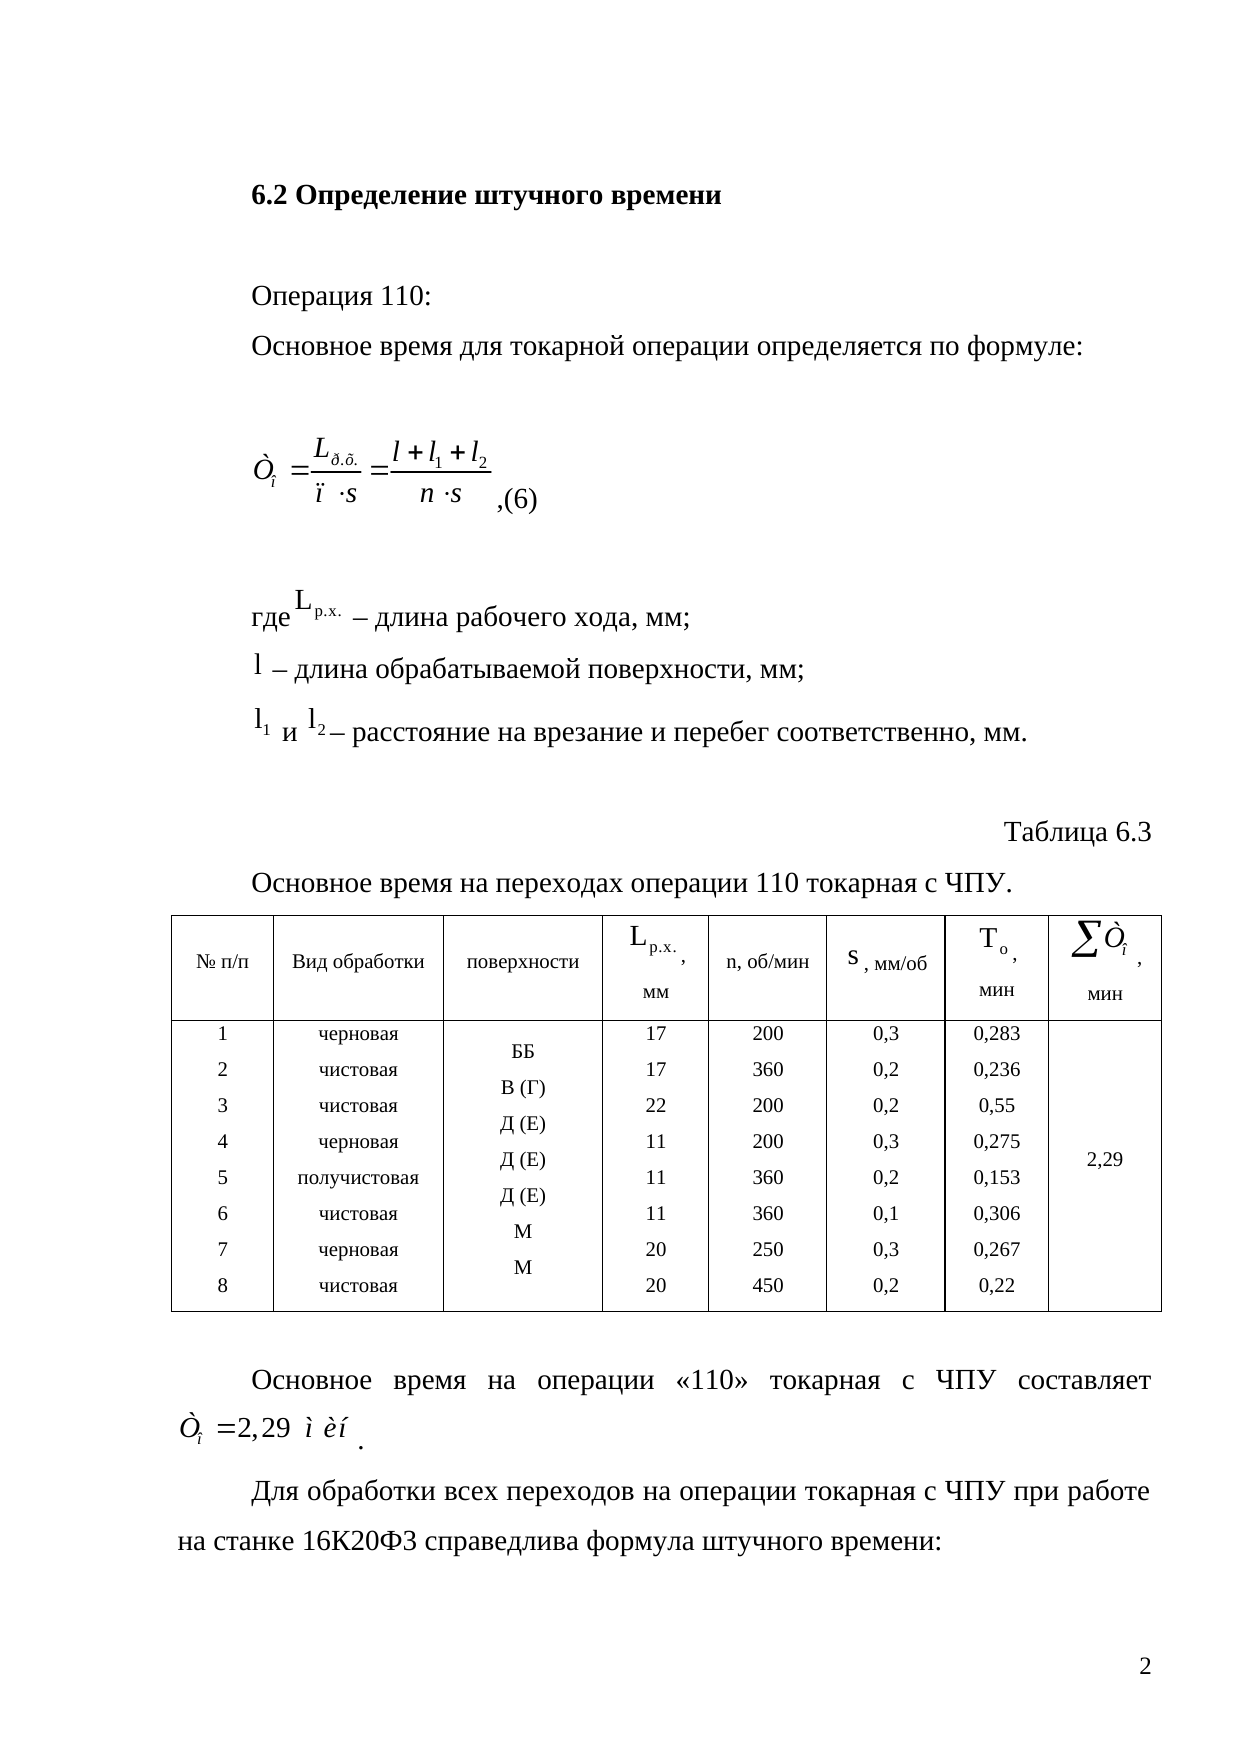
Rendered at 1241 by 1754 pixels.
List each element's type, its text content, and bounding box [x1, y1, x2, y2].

text Основное время на переходах операции 110 токарная с ЧПУ. [177, 865, 1152, 898]
table_header , мин [946, 916, 1048, 1019]
table_cell ББ В (Г) Д (Е) Д (Е) Д (Е) М М [444, 1021, 602, 1311]
table_cell черновая чистовая чистовая черновая получистовая чистовая черновая чистовая [274, 1021, 443, 1311]
table_cell 2,29 [1049, 1021, 1161, 1311]
text 6.2 Определение штучного времени [251, 177, 1152, 211]
table_header , мин [1049, 916, 1161, 1019]
table_cell 17 17 22 11 11 11 20 20 [603, 1021, 708, 1311]
table_cell 0,3 0,2 0,2 0,3 0,2 0,1 0,3 0,2 [827, 1021, 944, 1311]
table_cell 200 360 200 200 360 360 250 450 [709, 1021, 826, 1311]
text Для обработки всех переходов на операции токарная с ЧПУ при работе на станке 16К20Ф3 справедлива формула штучного времени: [177, 1473, 1152, 1556]
table_header № п/п [172, 916, 273, 1019]
text Таблица 6.3 [177, 814, 1152, 848]
table_header , мм/об [827, 916, 944, 1019]
table_cell 1 2 3 4 5 6 7 8 [172, 1021, 273, 1311]
table_header n, об/мин [709, 916, 826, 1019]
text Основное время для токарной операции определяется по формуле: [177, 328, 1152, 362]
table_header поверхности [444, 916, 602, 1019]
text Операция 110: [177, 278, 1152, 312]
text и – расстояние на врезание и перебег соответственно, мм. [177, 702, 1152, 747]
table_header , мм [603, 916, 708, 1019]
text – длина обрабатываемой поверхности, мм; [177, 649, 1152, 685]
table_header Вид обработки [274, 916, 443, 1019]
text Основное время на операции «110» токарная с ЧПУ составляет . [177, 1362, 1152, 1456]
text где – длина рабочего хода, мм; [177, 582, 1152, 632]
text ,(6) [177, 429, 1152, 515]
table_cell 0,283 0,236 0,55 0,275 0,153 0,306 0,267 0,22 [946, 1021, 1048, 1311]
